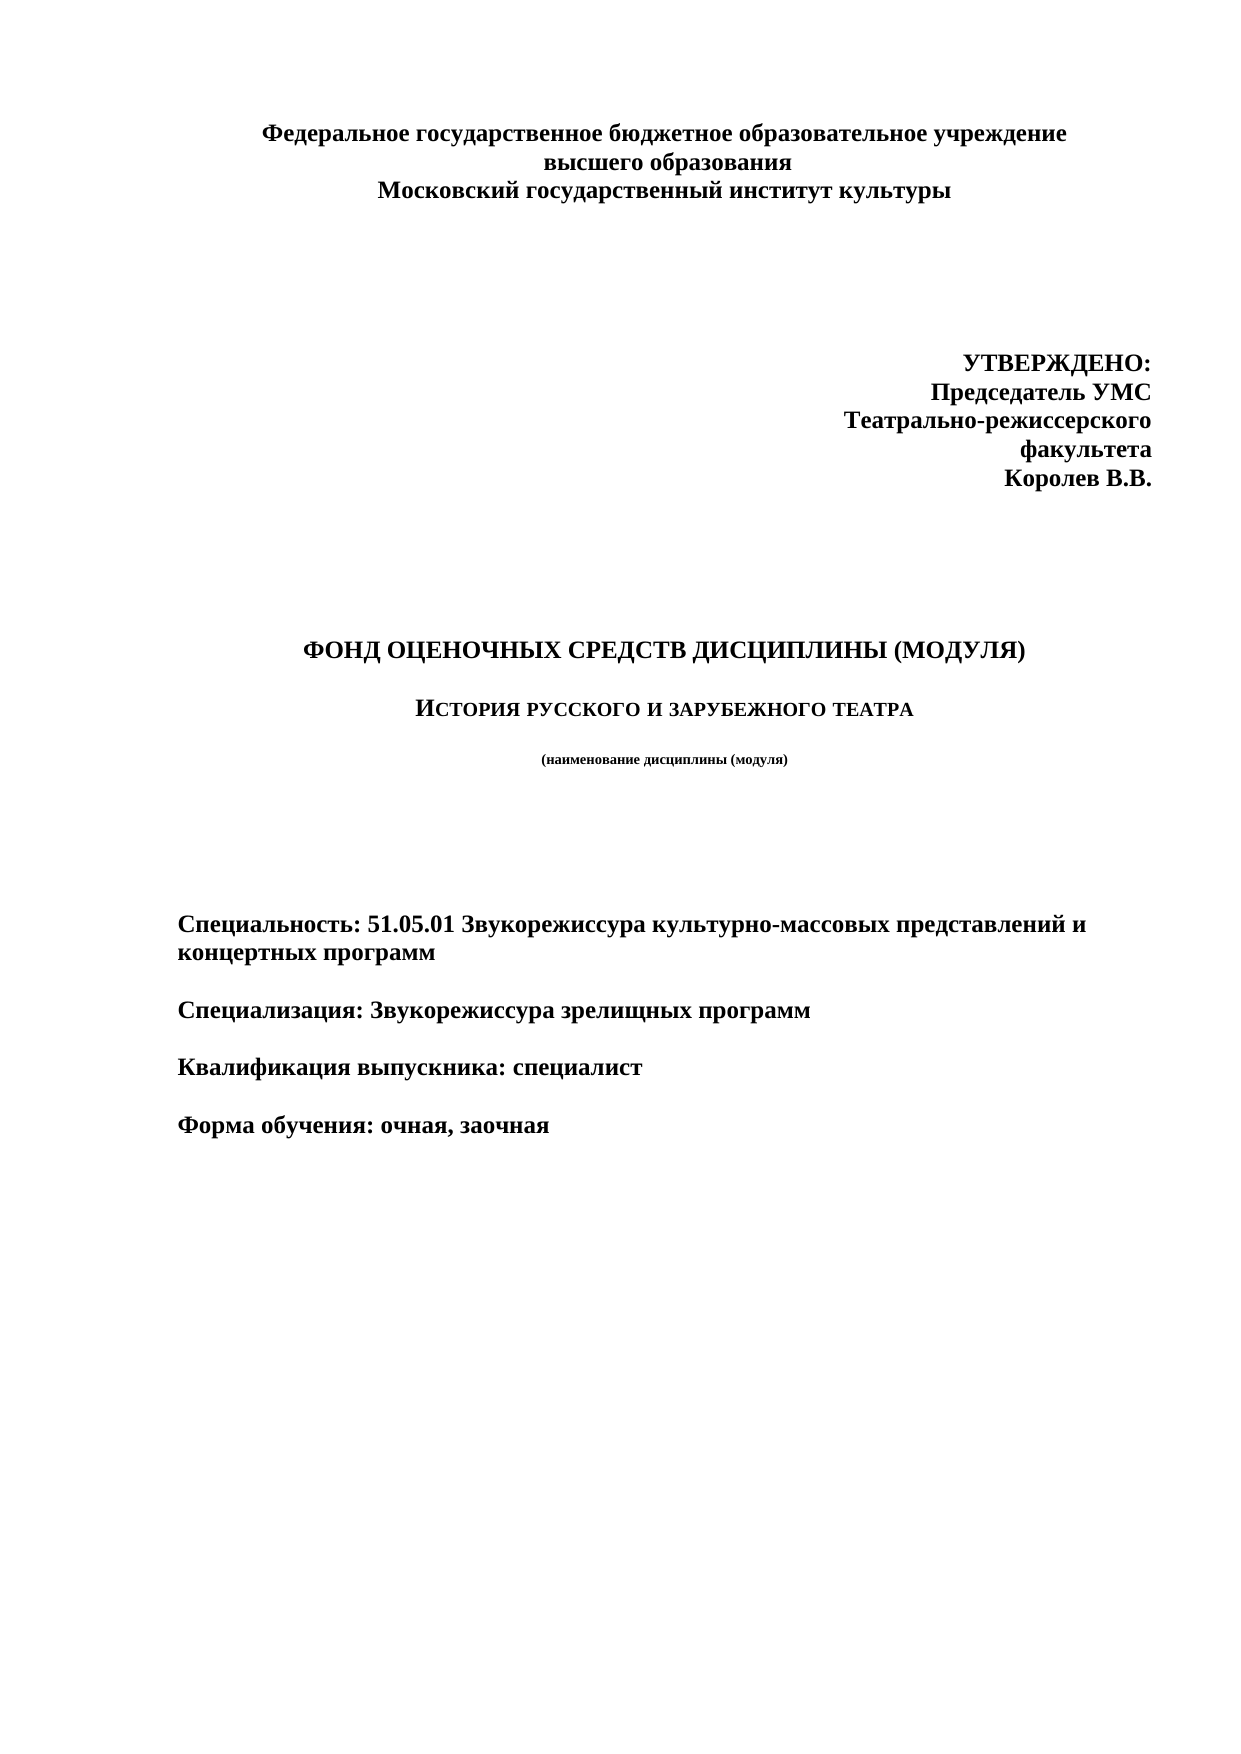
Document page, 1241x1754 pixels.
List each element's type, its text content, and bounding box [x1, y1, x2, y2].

text Театрально-режиссерского [162, 406, 1152, 434]
text высшего образования [162, 147, 1152, 176]
text Председатель УМС [162, 377, 1152, 406]
text Квалификация выпускника: специалист [177, 1052, 1152, 1081]
text (наименование дисциплины (модуля) [177, 722, 1152, 779]
text Федеральное государственное бюджетное образовательное учреждение [162, 118, 1152, 147]
text УТВЕРЖДЕНО: [162, 348, 1152, 377]
text Специальность: 51.05.01 Звукорежиссура культурно-массовых представлений и концертных программ [177, 909, 1152, 966]
text Королев В.В. [162, 463, 1152, 492]
text Московский государственный институт культуры [162, 176, 1152, 204]
text Специализация: Звукорежиссура зрелищных программ [177, 995, 1152, 1024]
text История русского и зарубежного театра [177, 664, 1152, 722]
text ФОНД ОЦЕНОЧНЫХ СРЕДСТВ ДИСЦИПЛИНЫ (МОДУЛЯ) [177, 636, 1152, 664]
text Форма обучения: очная, заочная [177, 1110, 1152, 1139]
text факультета [162, 434, 1152, 463]
